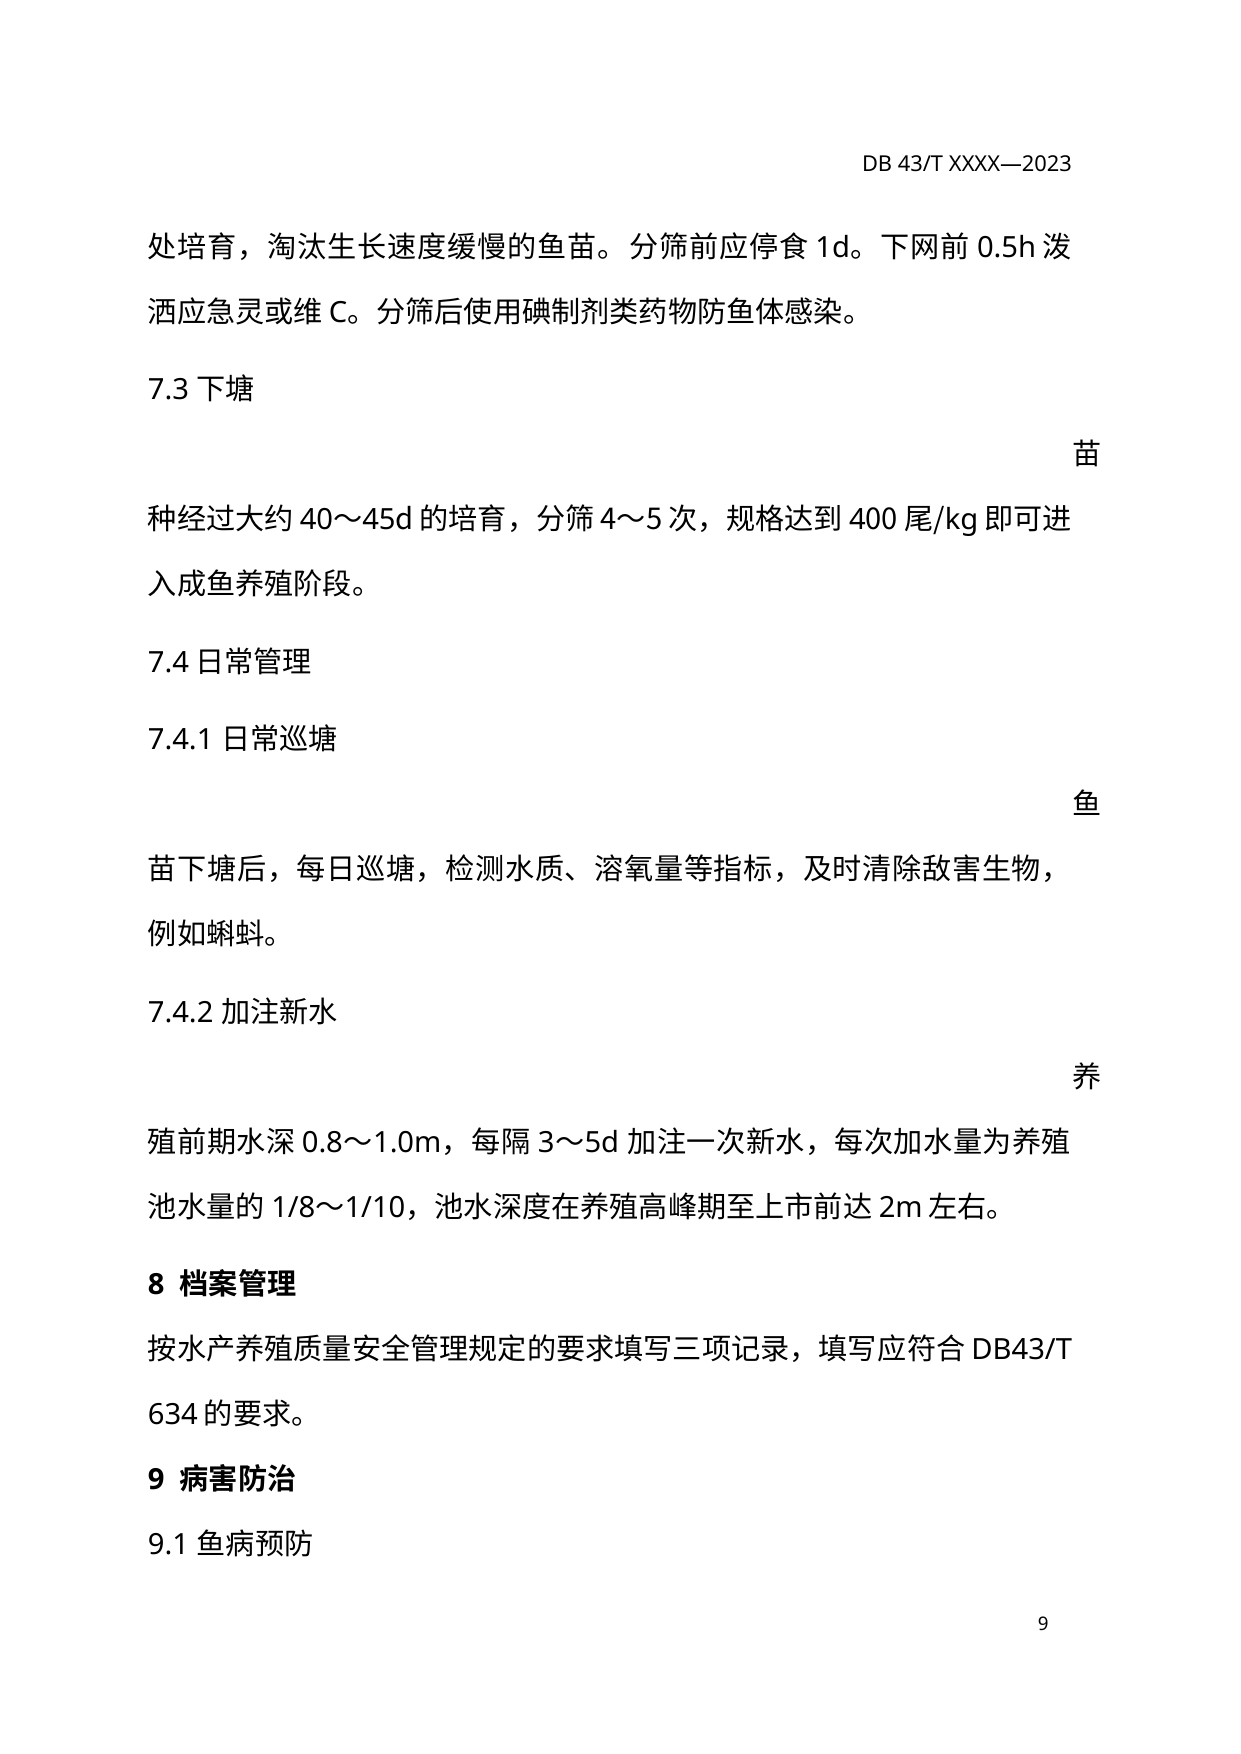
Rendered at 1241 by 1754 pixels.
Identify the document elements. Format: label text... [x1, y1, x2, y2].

list 8 档案管理 [148, 1249, 1072, 1314]
text 7.4.1 日常巡塘 [148, 704, 1072, 769]
list 按水产养殖质量安全管理规定的要求填写三项记录，填写应符合DB43/T 634的要求。 [148, 1314, 1072, 1444]
text 养殖前期水深0.8～1.0m，每隔 3～5d 加注一次新水，每次加水量为养殖池水量的 1/8～1/10，池水深度在养殖高峰期至上市前达 2m左右。 [148, 1042, 1072, 1237]
text 鱼苗下塘后，每日巡塘，检测水质、溶氧量等指标，及时清除敌害生物，例如蝌蚪。 [148, 769, 1072, 964]
text 9.1 鱼病预防 [148, 1509, 1072, 1574]
text 苗种经过大约40～45d的培育，分筛4～5次，规格达到400尾/kg即可进入成鱼养殖阶段。 [148, 419, 1072, 614]
text 9 病害防治 [148, 1444, 1072, 1509]
text 7.3 下塘 [148, 354, 1072, 419]
text 7.4.2 加注新水 [148, 977, 1072, 1042]
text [148, 212, 1072, 342]
text 7.4日常管理 [148, 627, 1072, 692]
